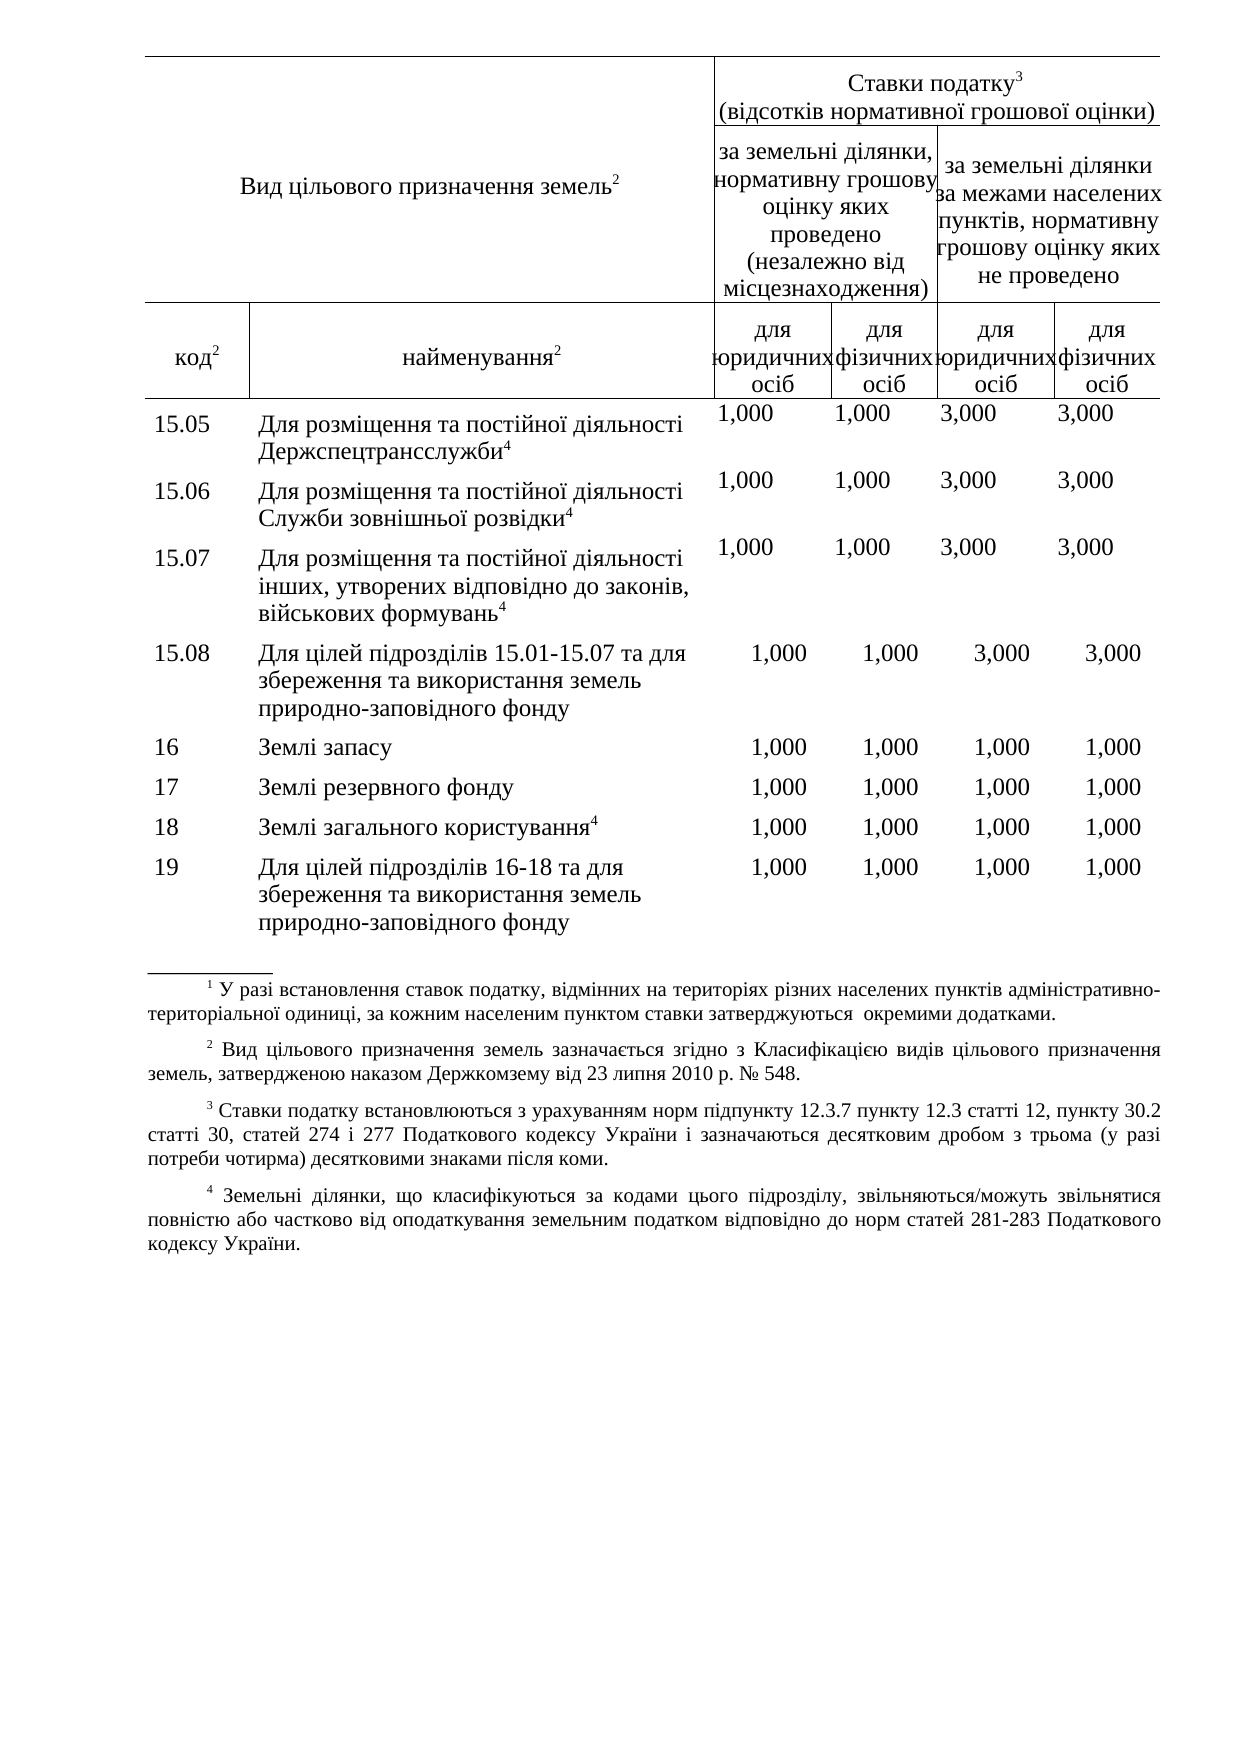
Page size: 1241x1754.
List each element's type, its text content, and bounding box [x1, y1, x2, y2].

table_cell 1,000 [831, 841, 937, 935]
table_cell за земельні ділянки, нормативну грошову оцінку яких проведено (незалежно від місцезнаходження) [715, 126, 937, 302]
table_cell 1,000 [714, 532, 831, 627]
text 4 Земельні ділянки, що класифікуються за кодами цього підрозділу, звільняються/можуть звільнятися повністю або частково від оподаткування земельним податком відповідно до норм статей 281-283 Податкового кодексу України. [148, 1183, 1162, 1255]
table_cell для юридичних осіб [715, 303, 831, 398]
text __________ [148, 948, 1162, 977]
text 2 Вид цільового призначення земель зазначається згідно з Класифікацією видів цільового призначення земель, затвердженою наказом Держкомзему від 23 липня 2010 р. № 548. [148, 1037, 1162, 1085]
table_cell Для цілей підрозділів 16-18 та для збереження та використання земель природно-заповідного фонду [249, 841, 714, 935]
table_cell 3,000 [937, 399, 1054, 465]
table_cell 1,000 [831, 761, 937, 801]
table_cell 1,000 [714, 801, 831, 841]
table_cell 1,000 [937, 841, 1054, 935]
table_cell 1,000 [1054, 801, 1159, 841]
table_cell 3,000 [937, 465, 1054, 532]
table_header Вид цільового призначення земель2 [145, 57, 714, 302]
table_cell найменування2 [250, 303, 714, 398]
table_cell 15.05 [145, 399, 249, 465]
table_cell 1,000 [1054, 841, 1159, 935]
table_cell 1,000 [1054, 761, 1159, 801]
table_cell 1,000 [831, 399, 937, 465]
table_cell 1,000 [714, 721, 831, 761]
table_cell Землі загального користування4 [249, 801, 714, 841]
table_cell 1,000 [831, 627, 937, 721]
table_cell 18 [145, 801, 249, 841]
table_cell 1,000 [831, 801, 937, 841]
table_cell 3,000 [1054, 627, 1159, 721]
table_cell 3,000 [1054, 532, 1159, 627]
table_cell 1,000 [1054, 721, 1159, 761]
table_cell 15.06 [145, 465, 249, 532]
table_cell Землі запасу [249, 721, 714, 761]
table_header Ставки податку3 (відсотків нормативної грошової оцінки) [715, 57, 1159, 124]
table_cell 3,000 [1054, 399, 1159, 465]
text 3 Ставки податку встановлюються з урахуванням норм підпункту 12.3.7 пункту 12.3 статті 12, пункту 30.2 статті 30, статей 274 і 277 Податкового кодексу України і зазначаються десятковим дробом з трьома (у разі потреби чотирма) десятковими знаками після коми. [148, 1098, 1162, 1170]
table_cell 3,000 [937, 532, 1054, 627]
table_cell Землі резервного фонду [249, 761, 714, 801]
table_cell 1,000 [714, 761, 831, 801]
table_cell для фізичних осіб [1055, 303, 1159, 398]
table_cell 1,000 [831, 465, 937, 532]
table_cell для юридичних осіб [938, 303, 1054, 398]
table_cell для фізичних осіб [832, 303, 937, 398]
table_cell код2 [145, 303, 249, 398]
table_cell 15.07 [145, 532, 249, 627]
table_cell 19 [145, 841, 249, 935]
table_cell 1,000 [714, 399, 831, 465]
table_cell 1,000 [714, 841, 831, 935]
text 1 У разі встановлення ставок податку, відмінних на територіях різних населених пунктів адміністративно-територіальної одиниці, за кожним населеним пунктом ставки затверджуються окремими додатками. [148, 977, 1162, 1025]
table_cell 3,000 [937, 627, 1054, 721]
table_cell 3,000 [1054, 465, 1159, 532]
table_cell 15.08 [145, 627, 249, 721]
table_cell 16 [145, 721, 249, 761]
table_cell за земельні ділянки за межами населених пунктів, нормативну грошову оцінку яких не проведено [938, 126, 1159, 302]
table_cell 1,000 [937, 801, 1054, 841]
table_cell 1,000 [831, 532, 937, 627]
table_cell Для розміщення та постійної діяльності Держспецтрансслужби4 [249, 399, 714, 465]
table_cell 1,000 [937, 721, 1054, 761]
table_cell 17 [145, 761, 249, 801]
table_cell 1,000 [831, 721, 937, 761]
table_cell 1,000 [937, 761, 1054, 801]
table_cell Для розміщення та постійної діяльності Служби зовнішньої розвідки4 [249, 465, 714, 532]
table_cell 1,000 [714, 465, 831, 532]
table_cell 1,000 [714, 627, 831, 721]
table_cell Для цілей підрозділів 15.01-15.07 та для збереження та використання земель природно-заповідного фонду [249, 627, 714, 721]
table_cell Для розміщення та постійної діяльності інших, утворених відповідно до законів, військових формувань4 [249, 532, 714, 627]
